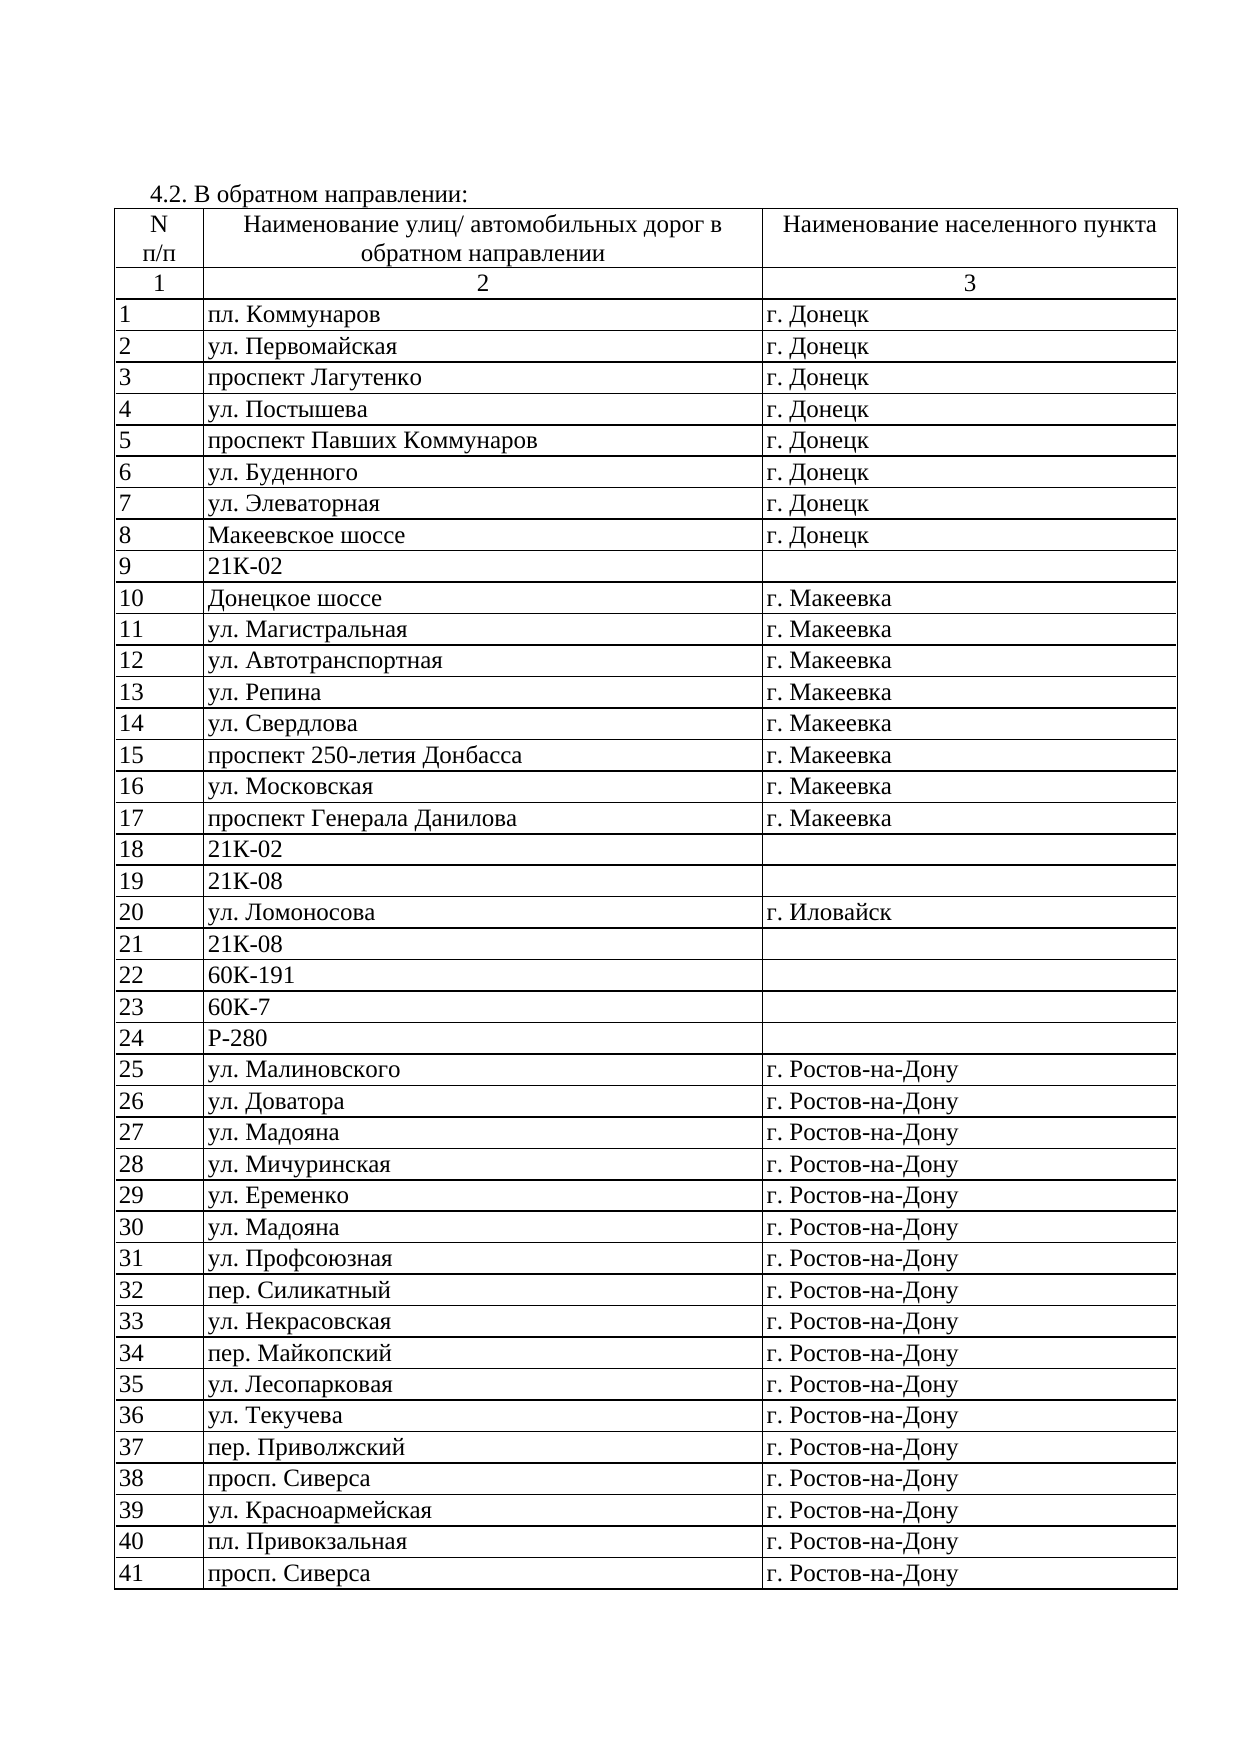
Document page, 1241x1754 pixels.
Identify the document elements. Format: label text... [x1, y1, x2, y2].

table_cell ул. Элеваторная [204, 488, 762, 518]
table_cell 3 [763, 267, 1177, 298]
table_cell ул. Лесопарковая [204, 1369, 762, 1399]
table_cell г. Ростов-на-Дону [763, 1053, 1177, 1084]
table_cell 1 [115, 268, 203, 298]
table_cell 5 [115, 425, 203, 455]
table_cell 33 [115, 1306, 203, 1336]
table_cell ул. Некрасовская [204, 1306, 762, 1336]
table_cell ул. Доватора [204, 1086, 762, 1116]
table_cell г. Ростов-на-Дону [763, 1525, 1177, 1556]
table_cell проспект 250-летия Донбасса [204, 740, 762, 770]
table_cell ул. Магистральная [204, 614, 762, 644]
table_cell 24 [115, 1023, 203, 1053]
table_cell ул. Профсоюзная [204, 1243, 762, 1273]
table_cell 21К-08 [204, 866, 762, 896]
table_cell 7 [115, 488, 203, 518]
table_header Наименование населенного пункта [763, 209, 1177, 267]
table_cell г. Ростов-на-Дону [763, 1556, 1177, 1588]
table_cell 20 [115, 897, 203, 927]
table_cell просп. Сиверса [204, 1558, 762, 1588]
table_cell г. Макеевка [763, 613, 1177, 644]
table_cell г. Ростов-на-Дону [763, 1242, 1177, 1273]
table_cell ул. Автотранспортная [204, 646, 762, 676]
table_cell пер. Силикатный [204, 1275, 762, 1305]
table_cell г. Макеевка [763, 707, 1177, 738]
table_cell 18 [115, 834, 203, 864]
table_cell 4 [115, 394, 203, 424]
table_cell 39 [115, 1495, 203, 1525]
table_cell г. Донецк [763, 361, 1177, 392]
table_cell 11 [115, 614, 203, 644]
table_cell Макеевское шоссе [204, 520, 762, 550]
table_cell 34 [115, 1337, 203, 1368]
table_cell 15 [115, 740, 203, 770]
table_cell 26 [115, 1086, 203, 1116]
table_cell [763, 864, 1177, 896]
table_cell г. Донецк [763, 330, 1177, 361]
table_cell [763, 927, 1177, 959]
table_cell 14 [115, 708, 203, 738]
table_cell 9 [115, 551, 203, 581]
table_cell г. Макеевка [763, 581, 1177, 613]
table_cell г. Ростов-на-Дону [763, 1368, 1177, 1399]
table_cell [763, 833, 1177, 864]
table_cell 21 [115, 928, 203, 959]
table_cell проспект Генерала Данилова [204, 803, 762, 833]
table_cell г. Ростов-на-Дону [763, 1273, 1177, 1305]
text 4.2. В обратном направлении: [150, 179, 1090, 207]
table_cell 27 [115, 1117, 203, 1147]
table_cell г. Ростов-на-Дону [763, 1431, 1177, 1462]
table_cell 40 [115, 1526, 203, 1556]
table_cell ул. Малиновского [204, 1055, 762, 1084]
table_cell [763, 990, 1177, 1022]
table_cell 16 [115, 771, 203, 801]
table_cell 37 [115, 1432, 203, 1462]
table_cell г. Донецк [763, 393, 1177, 424]
table_cell проспект Лагутенко [204, 363, 762, 392]
table_cell г. Ростов-на-Дону [763, 1116, 1177, 1147]
table_cell 21К-08 [204, 929, 762, 959]
table_cell г. Ростов-на-Дону [763, 1085, 1177, 1116]
table_cell 30 [115, 1211, 203, 1242]
table_cell 21К-02 [204, 835, 762, 864]
table_cell пер. Приволжский [204, 1432, 762, 1462]
table_cell ул. Мадояна [204, 1118, 762, 1147]
table_cell ул. Репина [204, 677, 762, 707]
table_cell 12 [115, 645, 203, 676]
table_cell ул. Буденного [204, 457, 762, 487]
table_cell 35 [115, 1369, 203, 1399]
table_cell г. Донецк [763, 518, 1177, 550]
table_cell ул. Постышева [204, 394, 762, 424]
table_cell 1 [115, 299, 203, 329]
table_cell 28 [115, 1149, 203, 1179]
table_cell г. Ростов-на-Дону [763, 1210, 1177, 1242]
table_cell просп. Сиверса [204, 1464, 762, 1493]
table_cell г. Иловайск [763, 896, 1177, 927]
table_cell Донецкое шоссе [204, 583, 762, 613]
table_cell Р-280 [204, 1023, 762, 1053]
table_cell проспект Павших Коммунаров [204, 426, 762, 455]
table_cell г. Донецк [763, 455, 1177, 487]
table_cell пл. Привокзальная [204, 1527, 762, 1556]
table_cell ул. Ломоносова [204, 897, 762, 927]
table_cell г. Ростов-на-Дону [763, 1179, 1177, 1210]
table_cell 2 [115, 331, 203, 361]
table_cell 41 [115, 1558, 203, 1588]
table_cell г. Донецк [763, 424, 1177, 455]
table_cell ул. Мичуринская [204, 1149, 762, 1179]
table_cell 19 [115, 865, 203, 896]
table_cell [763, 1022, 1177, 1053]
table_cell 6 [115, 456, 203, 487]
table_cell г. Ростов-на-Дону [763, 1399, 1177, 1431]
table_cell г. Ростов-на-Дону [763, 1462, 1177, 1493]
table_cell 38 [115, 1463, 203, 1493]
table_cell пер. Майкопский [204, 1338, 762, 1368]
table_cell 36 [115, 1400, 203, 1431]
table_cell ул. Первомайская [204, 331, 762, 361]
table_cell 32 [115, 1274, 203, 1305]
table_cell 22 [115, 960, 203, 990]
table_cell г. Ростов-на-Дону [763, 1305, 1177, 1336]
table_cell 3 [115, 362, 203, 392]
table_cell 13 [115, 677, 203, 707]
table_header N п/п [115, 209, 203, 267]
table_cell 25 [115, 1054, 203, 1084]
table_cell пл. Коммунаров [204, 300, 762, 329]
table_cell 23 [115, 991, 203, 1022]
table_cell 31 [115, 1243, 203, 1273]
table_cell 60К-191 [204, 960, 762, 990]
table_cell г. Макеевка [763, 801, 1177, 833]
table_cell г. Макеевка [763, 644, 1177, 676]
table_cell 60К-7 [204, 992, 762, 1022]
table_cell ул. Красноармейская [204, 1495, 762, 1525]
table_cell 21К-02 [204, 551, 762, 581]
table_cell ул. Еременко [204, 1181, 762, 1210]
table_cell ул. Свердлова [204, 709, 762, 738]
table_cell г. Ростов-на-Дону [763, 1336, 1177, 1368]
table_cell г. Макеевка [763, 676, 1177, 707]
table_cell г. Макеевка [763, 739, 1177, 770]
table_cell 29 [115, 1180, 203, 1210]
table_header Наименование улиц/ автомобильных дорог в обратном направлении [204, 209, 762, 267]
table_cell г. Макеевка [763, 770, 1177, 801]
table_cell г. Ростов-на-Дону [763, 1494, 1177, 1525]
table_cell ул. Московская [204, 772, 762, 801]
table_cell г. Донецк [763, 487, 1177, 518]
table_cell 2 [204, 268, 762, 298]
table_cell ул. Текучева [204, 1401, 762, 1431]
table_cell [763, 550, 1177, 581]
table_cell 17 [115, 803, 203, 833]
table_cell г. Ростов-на-Дону [763, 1148, 1177, 1179]
table_cell г. Донецк [763, 298, 1177, 329]
table_cell [763, 959, 1177, 990]
table_cell 10 [115, 582, 203, 613]
table_cell 8 [115, 519, 203, 550]
table_cell ул. Мадояна [204, 1212, 762, 1242]
